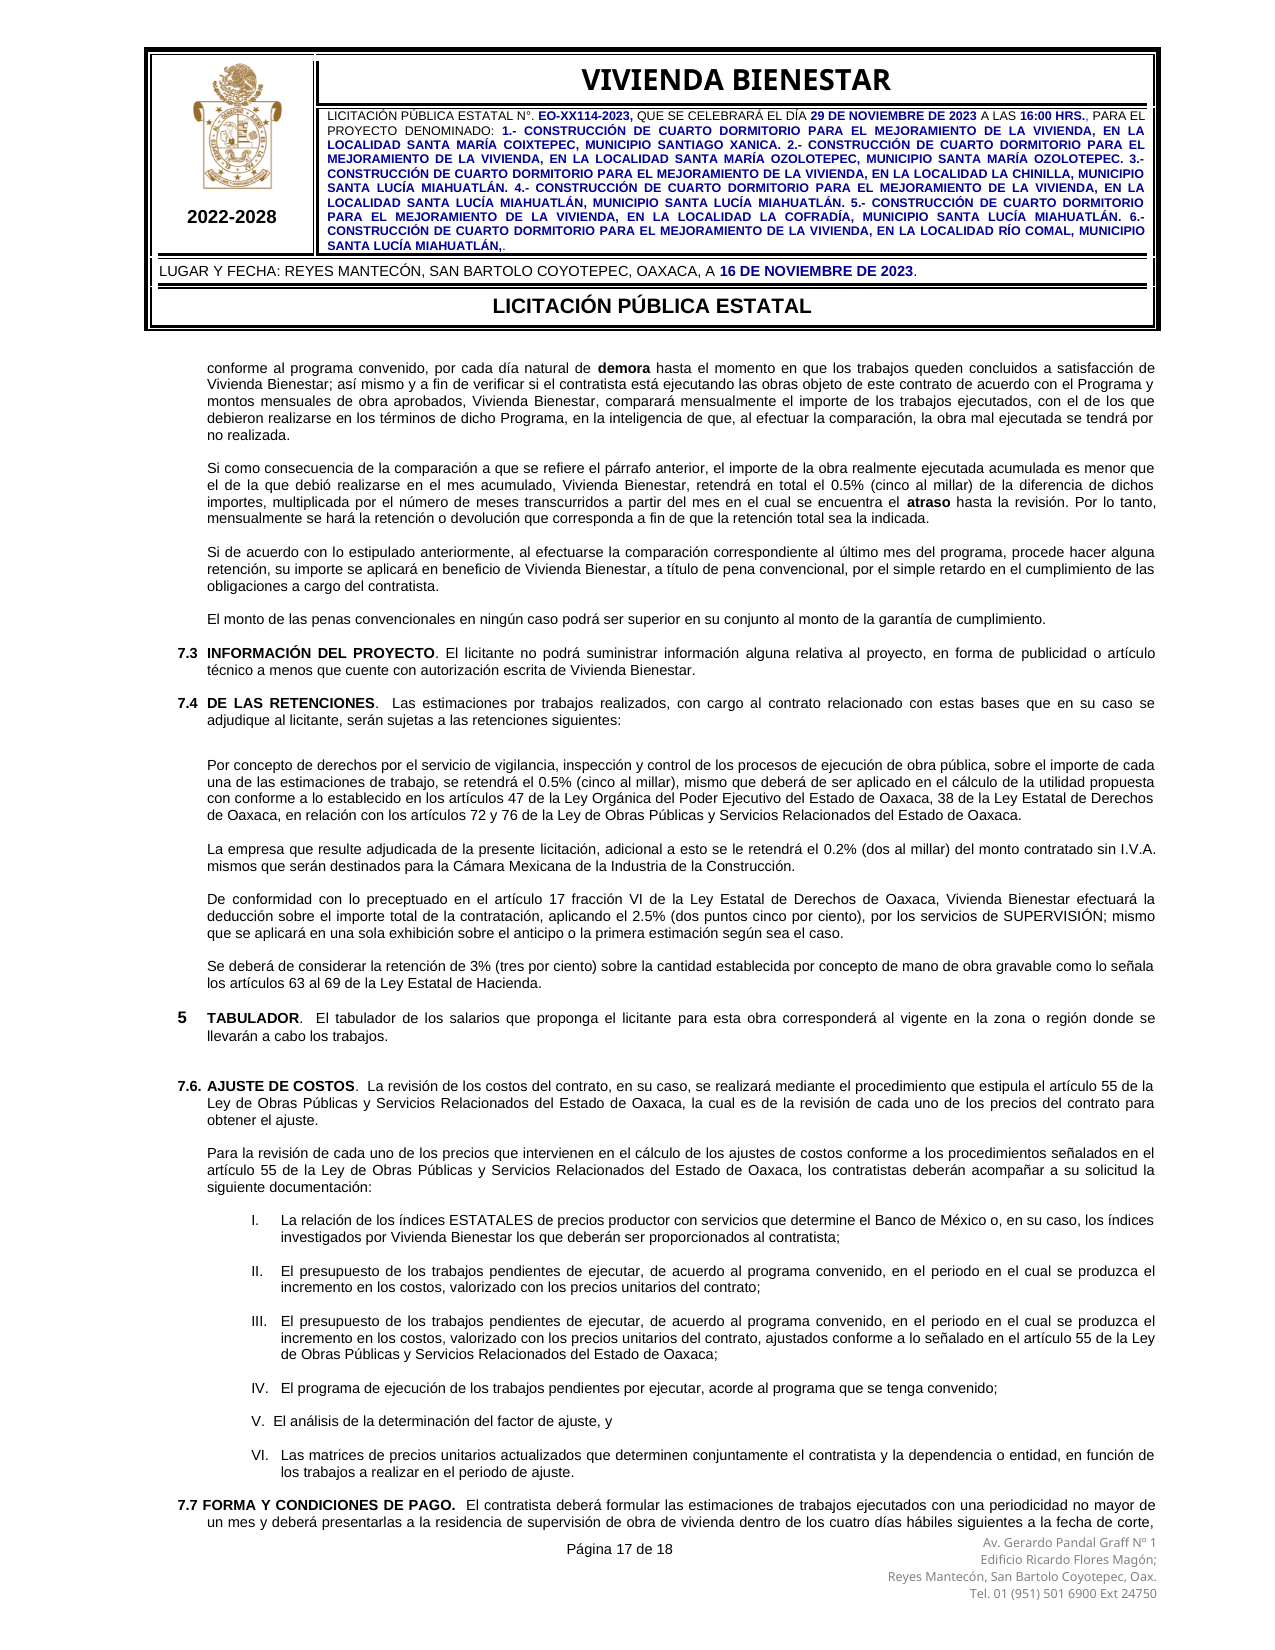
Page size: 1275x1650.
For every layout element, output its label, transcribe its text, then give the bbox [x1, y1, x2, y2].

text Si como consecuencia de la comparación a que se refiere el párrafo anterior, el importe de la obra realmente ejecutada acumulada es menor que el de la que debió realizarse en el mes acumulado, Vivienda Bienestar, retendrá en total el 0.5% (cinco al millar) de la diferencia de dichos importes, multiplicada por el número de meses transcurridos a partir del mes en el cual se encuentra el atraso hasta la revisión. Por lo tanto, mensualmente se hará la retención o devolución que corresponda a fin de que la retención total sea la indicada. [207, 460, 1157, 527]
text II. El presupuesto de los trabajos pendientes de ejecutar, de acuerdo al programa convenido, en el periodo en el cual se produzca el incremento en los costos, valorizado con los precios unitarios del contrato; [251, 1262, 1157, 1296]
list DE LAS RETENCIONES. Las estimaciones por trabajos realizados, con cargo al contrato relacionado con estas bases que en su caso se adjudique al licitante, serán sujetas a las retenciones siguientes: [177, 695, 1157, 728]
text VI. Las matrices de precios unitarios actualizados que determinen conjuntamente el contratista y la dependencia o entidad, en función de los trabajos a realizar en el periodo de ajuste. [251, 1447, 1157, 1480]
list AJUSTE DE COSTOS. La revisión de los costos del contrato, en su caso, se realizará mediante el procedimiento que estipula el artículo 55 de la Ley de Obras Públicas y Servicios Relacionados del Estado de Oaxaca, la cual es de la revisión de cada uno de los precios del contrato para obtener el ajuste. [177, 1078, 1157, 1128]
text De conformidad con lo preceptuado en el artículo 17 fracción VI de la Ley Estatal de Derechos de Oaxaca, Vivienda Bienestar efectuará la deducción sobre el importe total de la contratación, aplicando el 2.5% (dos puntos cinco por ciento), por los servicios de SUPERVISIÓN; mismo que se aplicará en una sola exhibición sobre el anticipo o la primera estimación según sea el caso. [207, 891, 1157, 941]
list TABULADOR. El tabulador de los salarios que proponga el licitante para esta obra corresponderá al vigente en la zona o región donde se llevarán a cabo los trabajos. [177, 1008, 1157, 1044]
picture [187, 59, 285, 188]
text Por concepto de derechos por el servicio de vigilancia, inspección y control de los procesos de ejecución de obra pública, sobre el importe de cada una de las estimaciones de trabajo, se retendrá el 0.5% (cinco al millar), mismo que deberá de ser aplicado en el cálculo de la utilidad propuesta con conforme a lo establecido en los artículos 47 de la Ley Orgánica del Poder Ejecutivo del Estado de Oaxaca, 38 de la Ley Estatal de Derechos de Oaxaca, en relación con los artículos 72 y 76 de la Ley de Obras Públicas y Servicios Relacionados del Estado de Oaxaca. [207, 757, 1157, 824]
text Para la revisión de cada uno de los precios que intervienen en el cálculo de los ajustes de costos conforme a los procedimientos señalados en el artículo 55 de la Ley de Obras Públicas y Servicios Relacionados del Estado de Oaxaca, los contratistas deberán acompañar a su solicitud la siguiente documentación: [207, 1145, 1157, 1195]
text V. El análisis de la determinación del factor de ajuste, y [251, 1413, 1157, 1430]
text Si de acuerdo con lo estipulado anteriormente, al efectuarse la comparación correspondiente al último mes del programa, procede hacer alguna retención, su importe se aplicará en beneficio de Vivienda Bienestar, a título de pena convencional, por el simple retardo en el cumplimiento de las obligaciones a cargo del contratista. [207, 544, 1157, 594]
list INFORMACIÓN DEL PROYECTO. El licitante no podrá suministrar información alguna relativa al proyecto, en forma de publicidad o artículo técnico a menos que cuente con autorización escrita de Vivienda Bienestar. [177, 644, 1157, 678]
text La empresa que resulte adjudicada de la presente licitación, adicional a esto se le retendrá el 0.2% (dos al millar) del monto contratado sin I.V.A. mismos que serán destinados para la Cámara Mexicana de la Industria de la Construcción. [207, 841, 1157, 874]
text Se deberá de considerar la retención de 3% (tres por ciento) sobre la cantidad establecida por concepto de mano de obra gravable como lo señala los artículos 63 al 69 de la Ley Estatal de Hacienda. [207, 958, 1157, 991]
text El monto de las penas convencionales en ningún caso podrá ser superior en su conjunto al monto de la garantía de cumplimiento. [207, 611, 1157, 628]
list La relación de los índices ESTATALES de precios productor con servicios que determine el Banco de México o, en su caso, los índices investigados por Vivienda Bienestar los que deberán ser proporcionados al contratista; [251, 1212, 1157, 1245]
text IV. El programa de ejecución de los trabajos pendientes por ejecutar, acorde al programa que se tenga convenido; [251, 1379, 1157, 1396]
text III. El presupuesto de los trabajos pendientes de ejecutar, de acuerdo al programa convenido, en el periodo en el cual se produzca el incremento en los costos, valorizado con los precios unitarios del contrato, ajustados conforme a lo señalado en el artículo 55 de la Ley de Obras Públicas y Servicios Relacionados del Estado de Oaxaca; [251, 1312, 1157, 1363]
